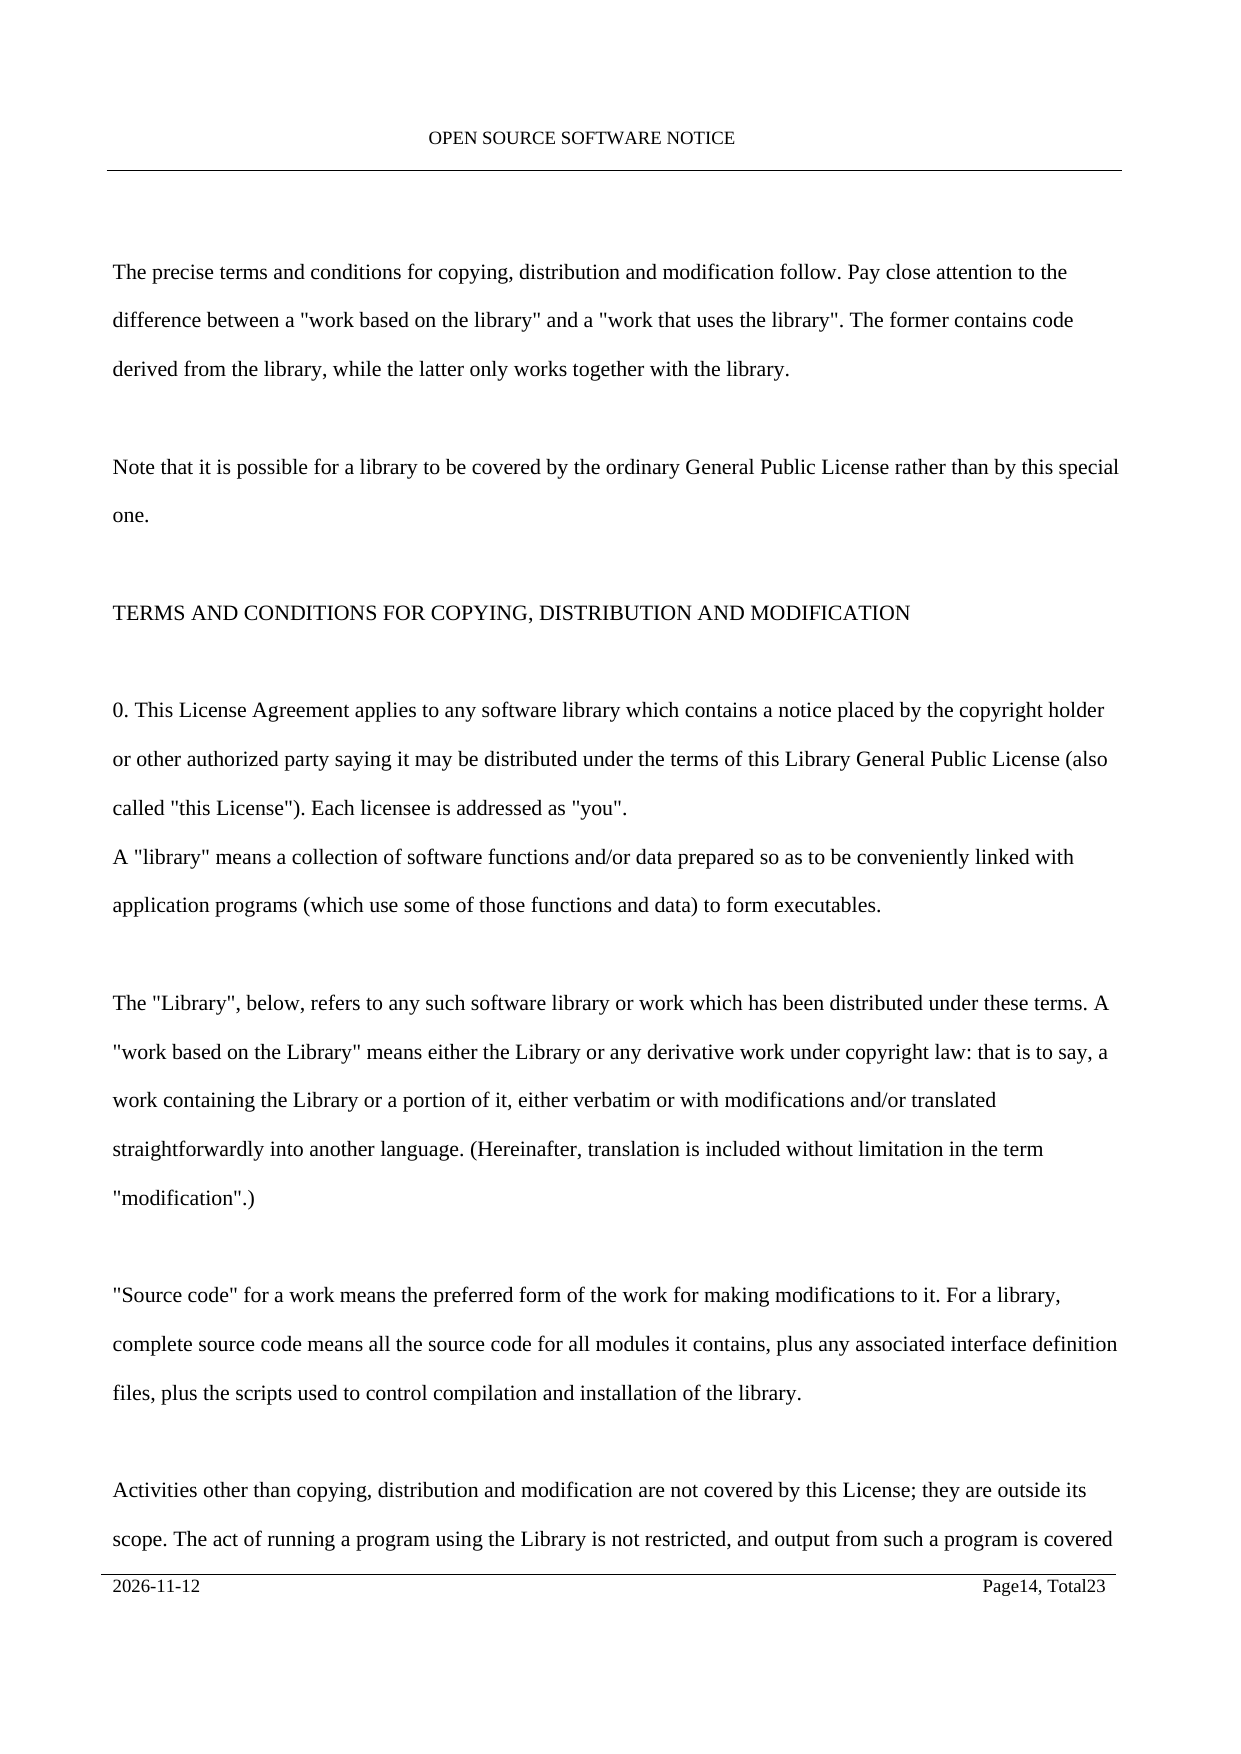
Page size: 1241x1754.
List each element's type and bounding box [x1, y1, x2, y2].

text [112, 206, 1128, 1555]
